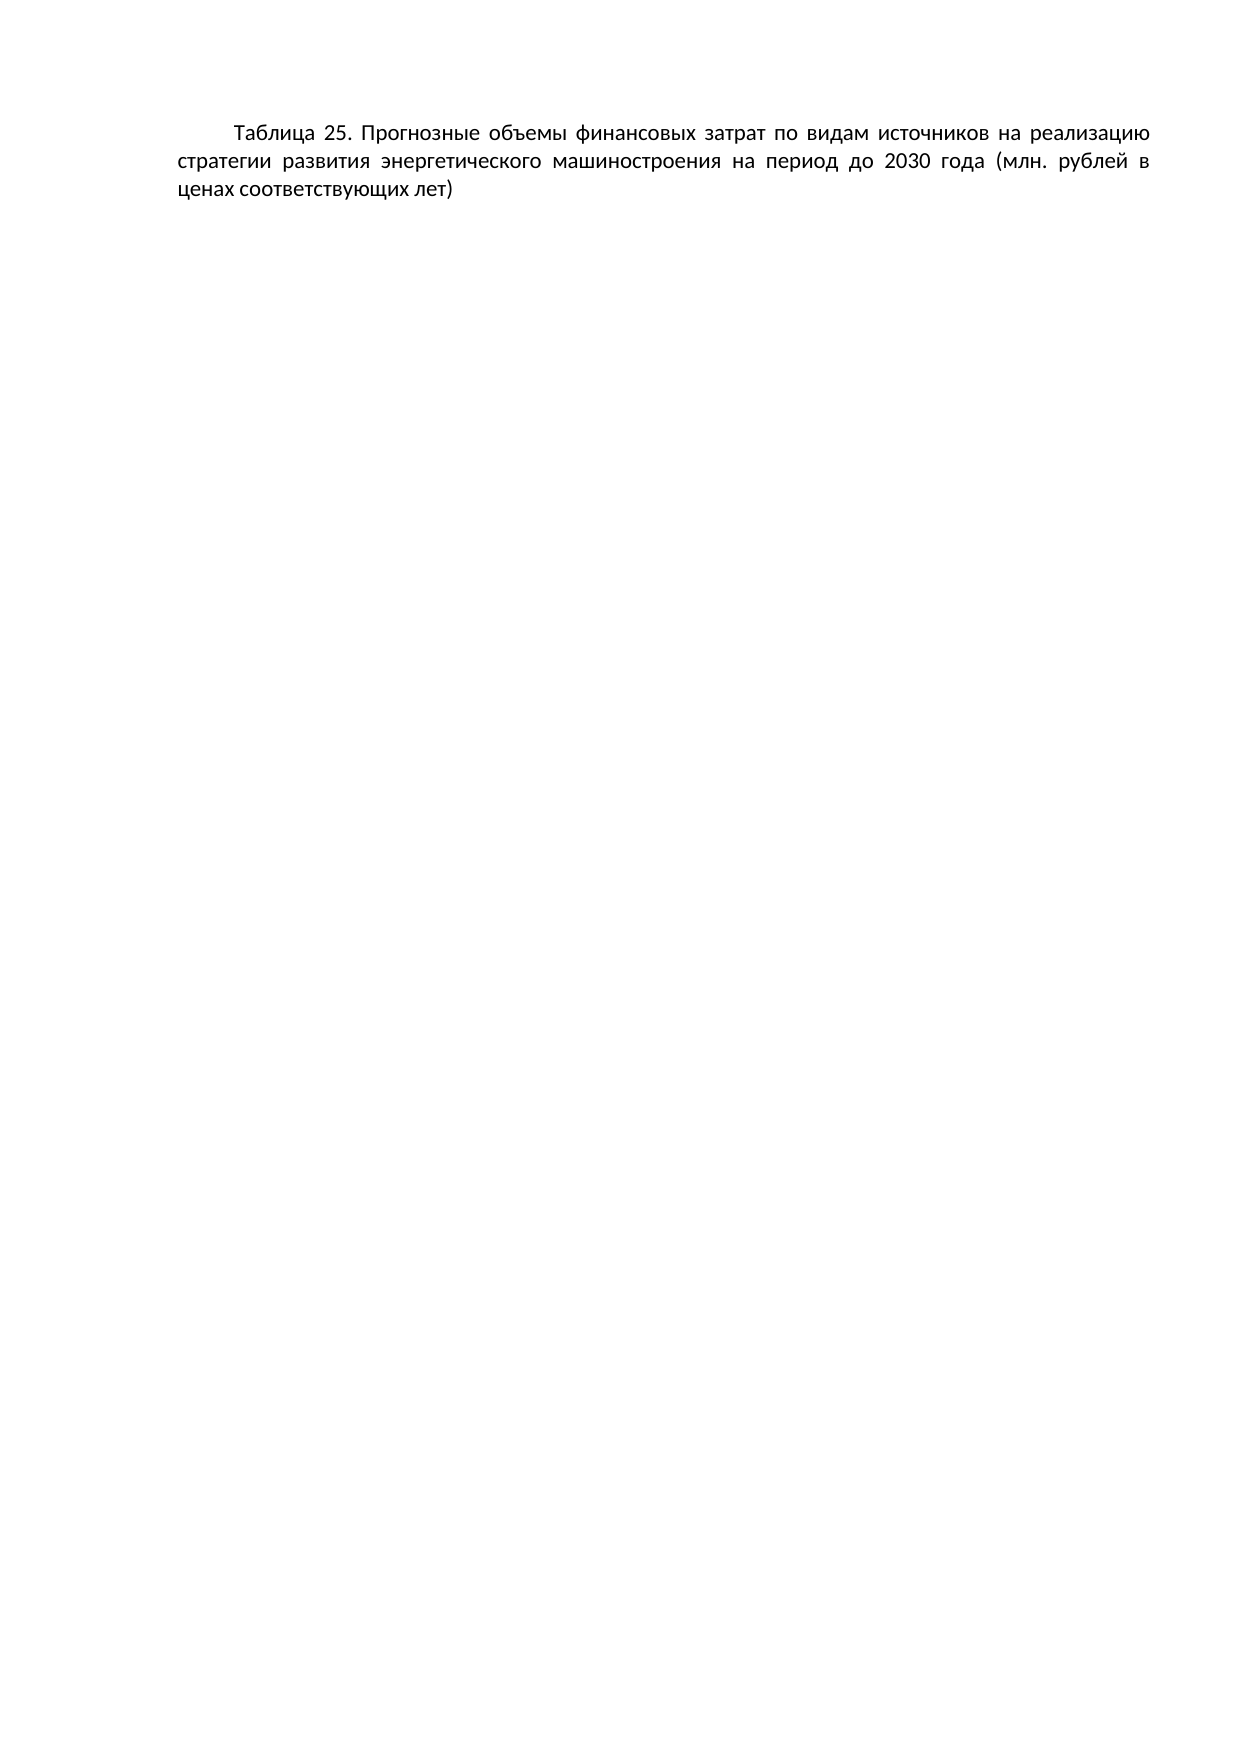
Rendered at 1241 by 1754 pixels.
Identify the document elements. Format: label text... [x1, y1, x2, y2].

text Таблица 25. Прогнозные объемы финансовых затрат по видам источников на реализацию стратегии развития энергетического машиностроения на период до 2030 года (млн. рублей в ценах соответствующих лет) [177, 118, 1152, 202]
